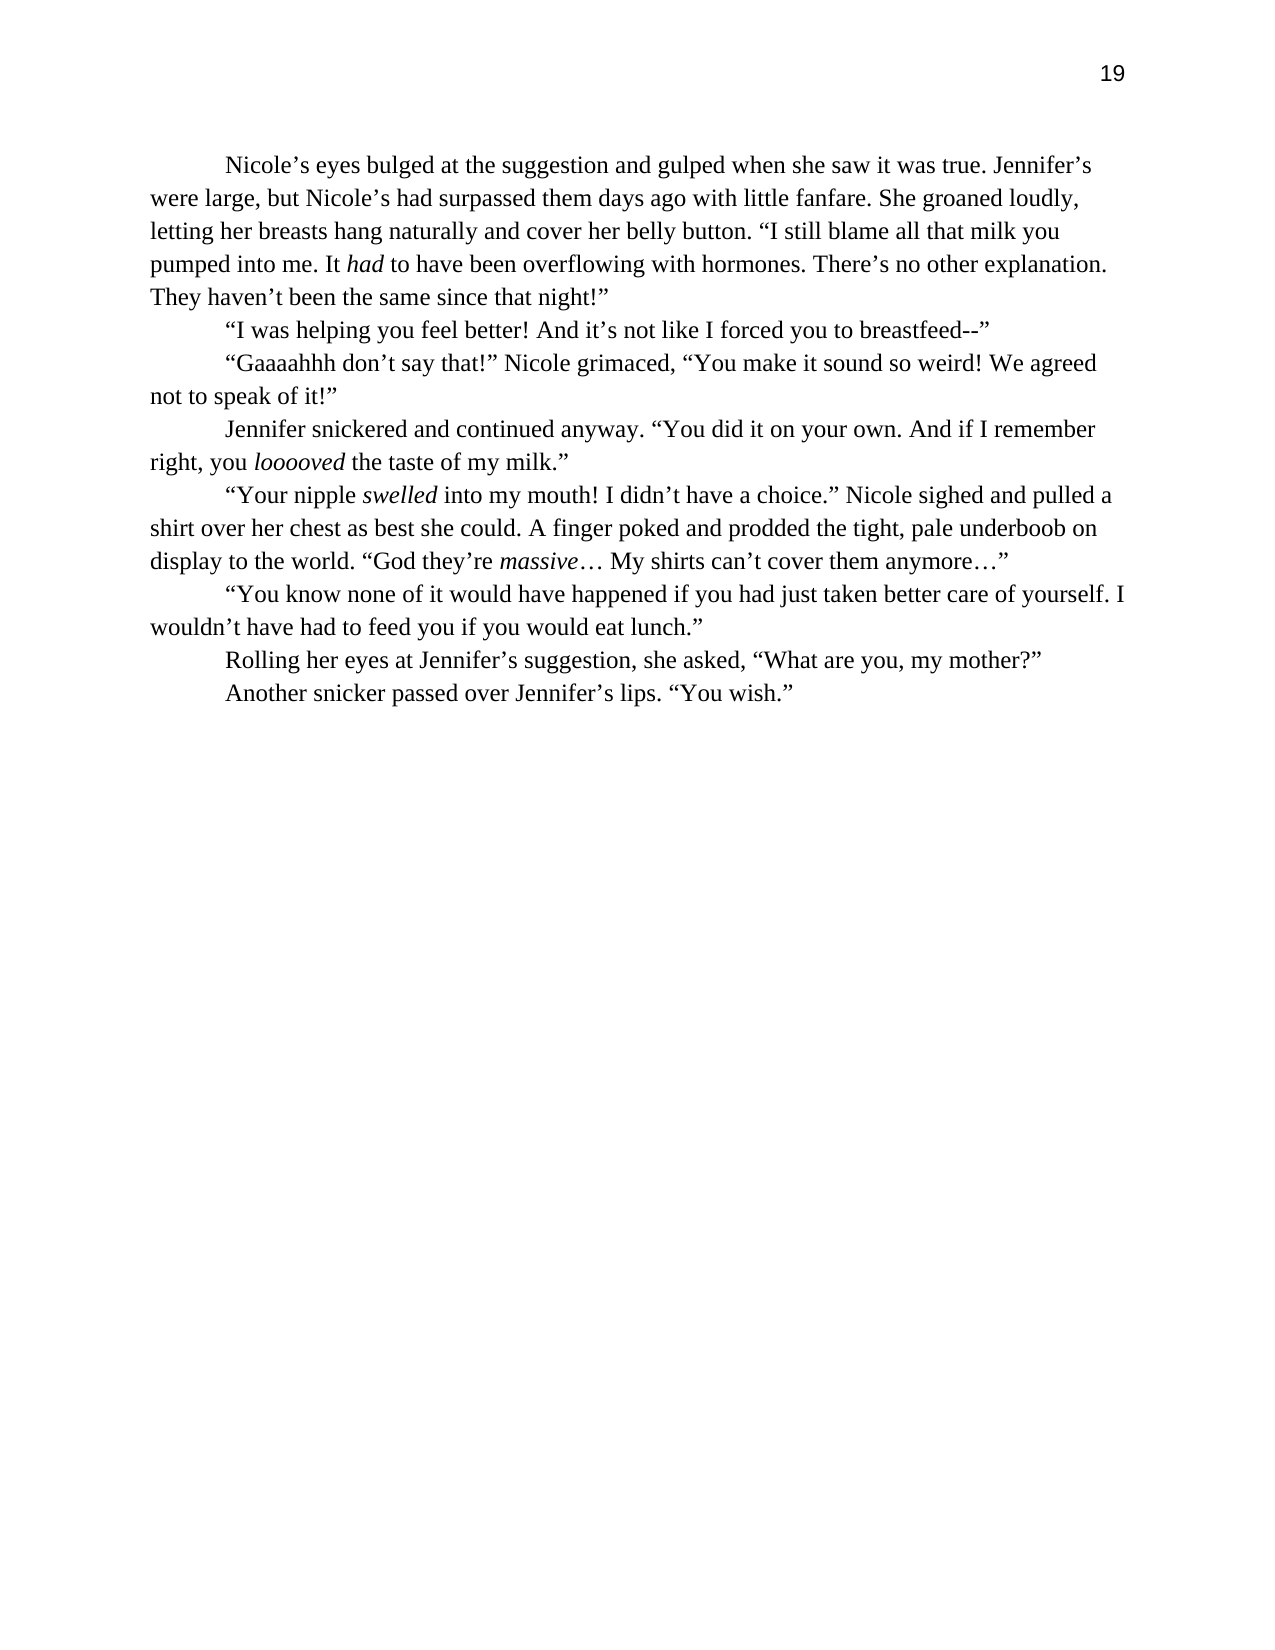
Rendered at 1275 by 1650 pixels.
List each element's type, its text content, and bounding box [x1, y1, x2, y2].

text “Gaaaahhh don’t say that!” Nicole grimaced, “You make it sound so weird! We agreed not to speak of it!” [150, 348, 1125, 410]
text Nicole’s eyes bulged at the suggestion and gulped when she saw it was true. Jennifer’s were large, but Nicole’s had surpassed them days ago with little fanfare. She groaned loudly, letting her breasts hang naturally and cover her belly button. “I still blame all that milk you pumped into me. It had to have been overflowing with hormones. There’s no other explanation. They haven’t been the same since that night!” [150, 150, 1125, 311]
text “You know none of it would have happened if you had just taken better care of yourself. I wouldn’t have had to feed you if you would eat lunch.” [150, 579, 1125, 641]
text Rolling her eyes at Jennifer’s suggestion, she asked, “What are you, my mother?” [150, 645, 1125, 674]
text Another snicker passed over Jennifer’s lips. “You wish.” [150, 678, 1125, 707]
text Jennifer snickered and continued anyway. “You did it on your own. And if I remember right, you looooved the taste of my milk.” [150, 414, 1125, 476]
text “I was helping you feel better! And it’s not like I forced you to breastfeed--” [150, 315, 1125, 344]
text “Your nipple swelled into my mouth! I didn’t have a choice.” Nicole sighed and pulled a shirt over her chest as best she could. A finger poked and prodded the tight, pale underboob on display to the world. “God they’re massive… My shirts can’t cover them anymore…” [150, 480, 1125, 575]
